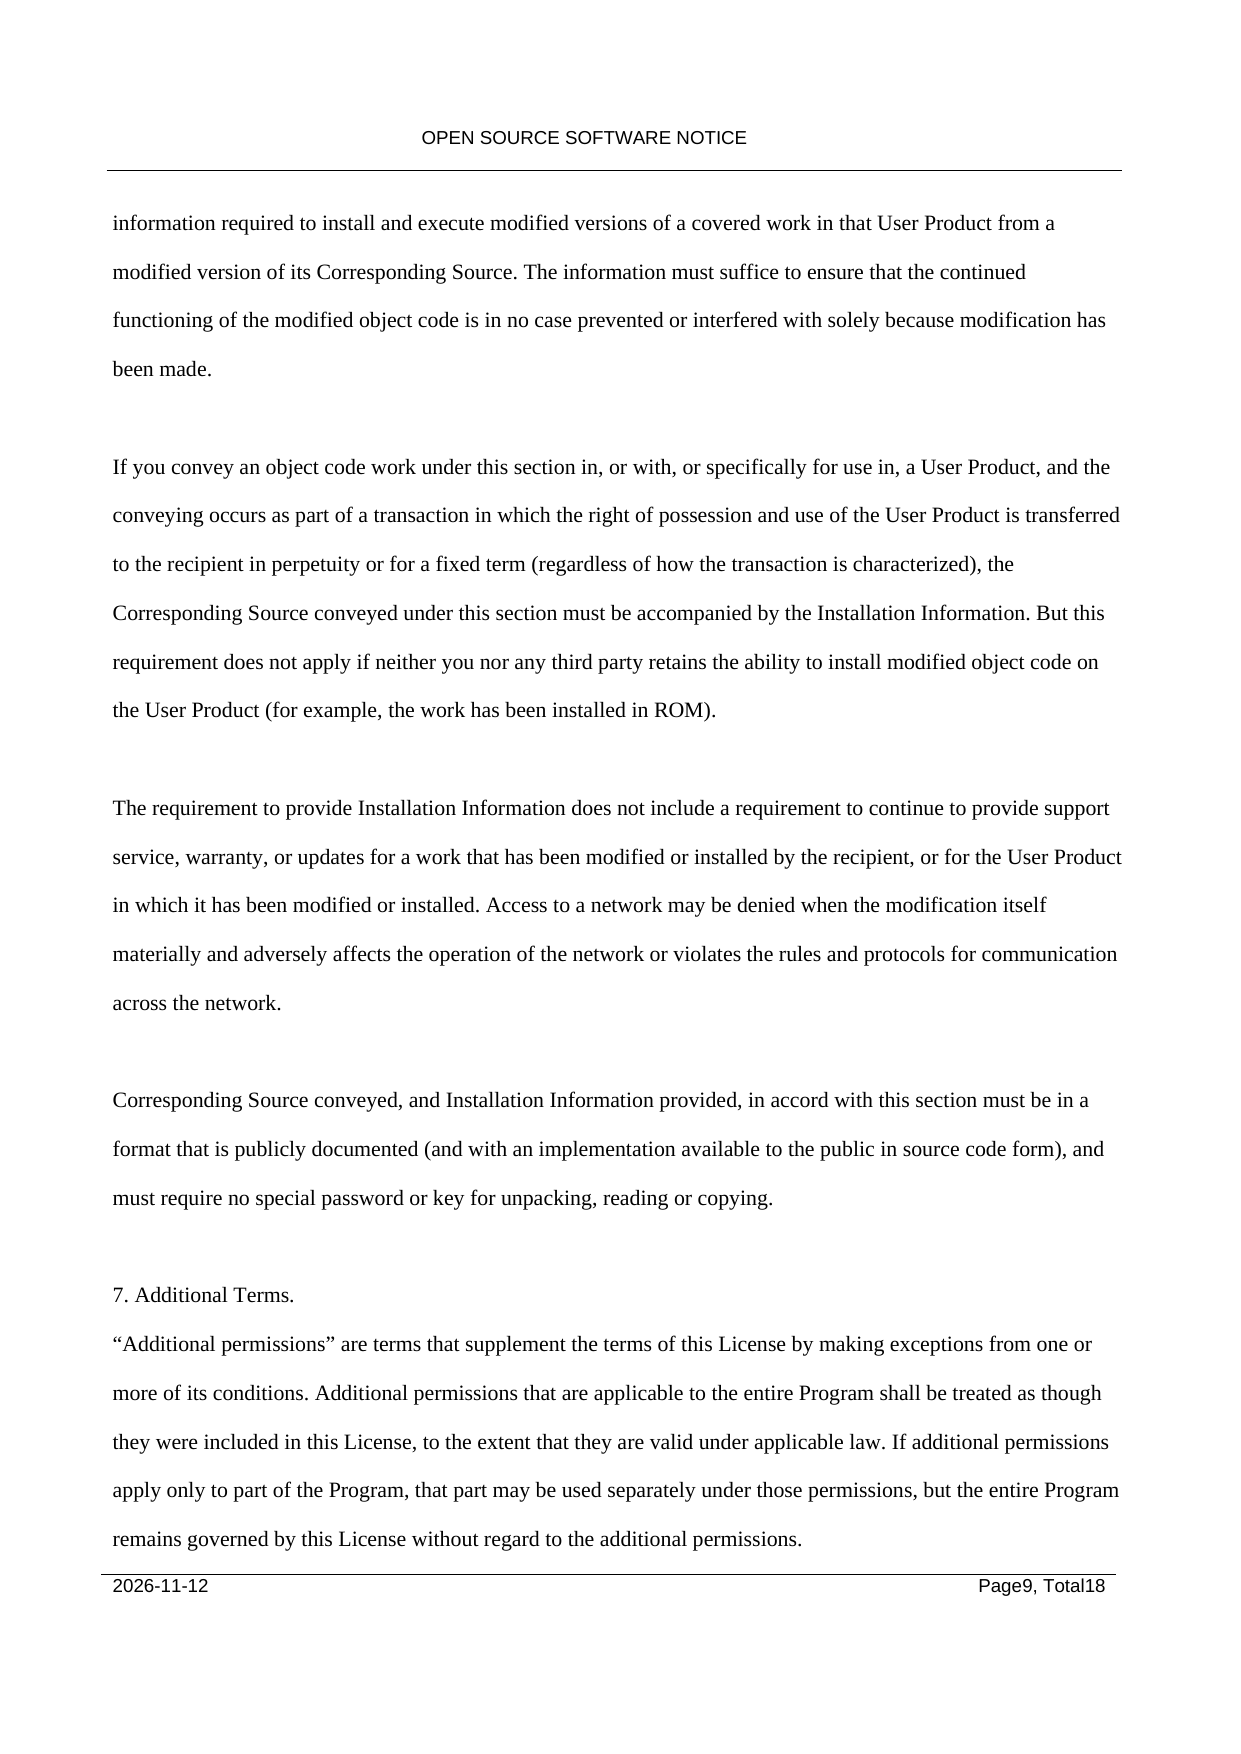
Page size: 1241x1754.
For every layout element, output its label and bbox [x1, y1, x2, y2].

text [112, 206, 1128, 1555]
